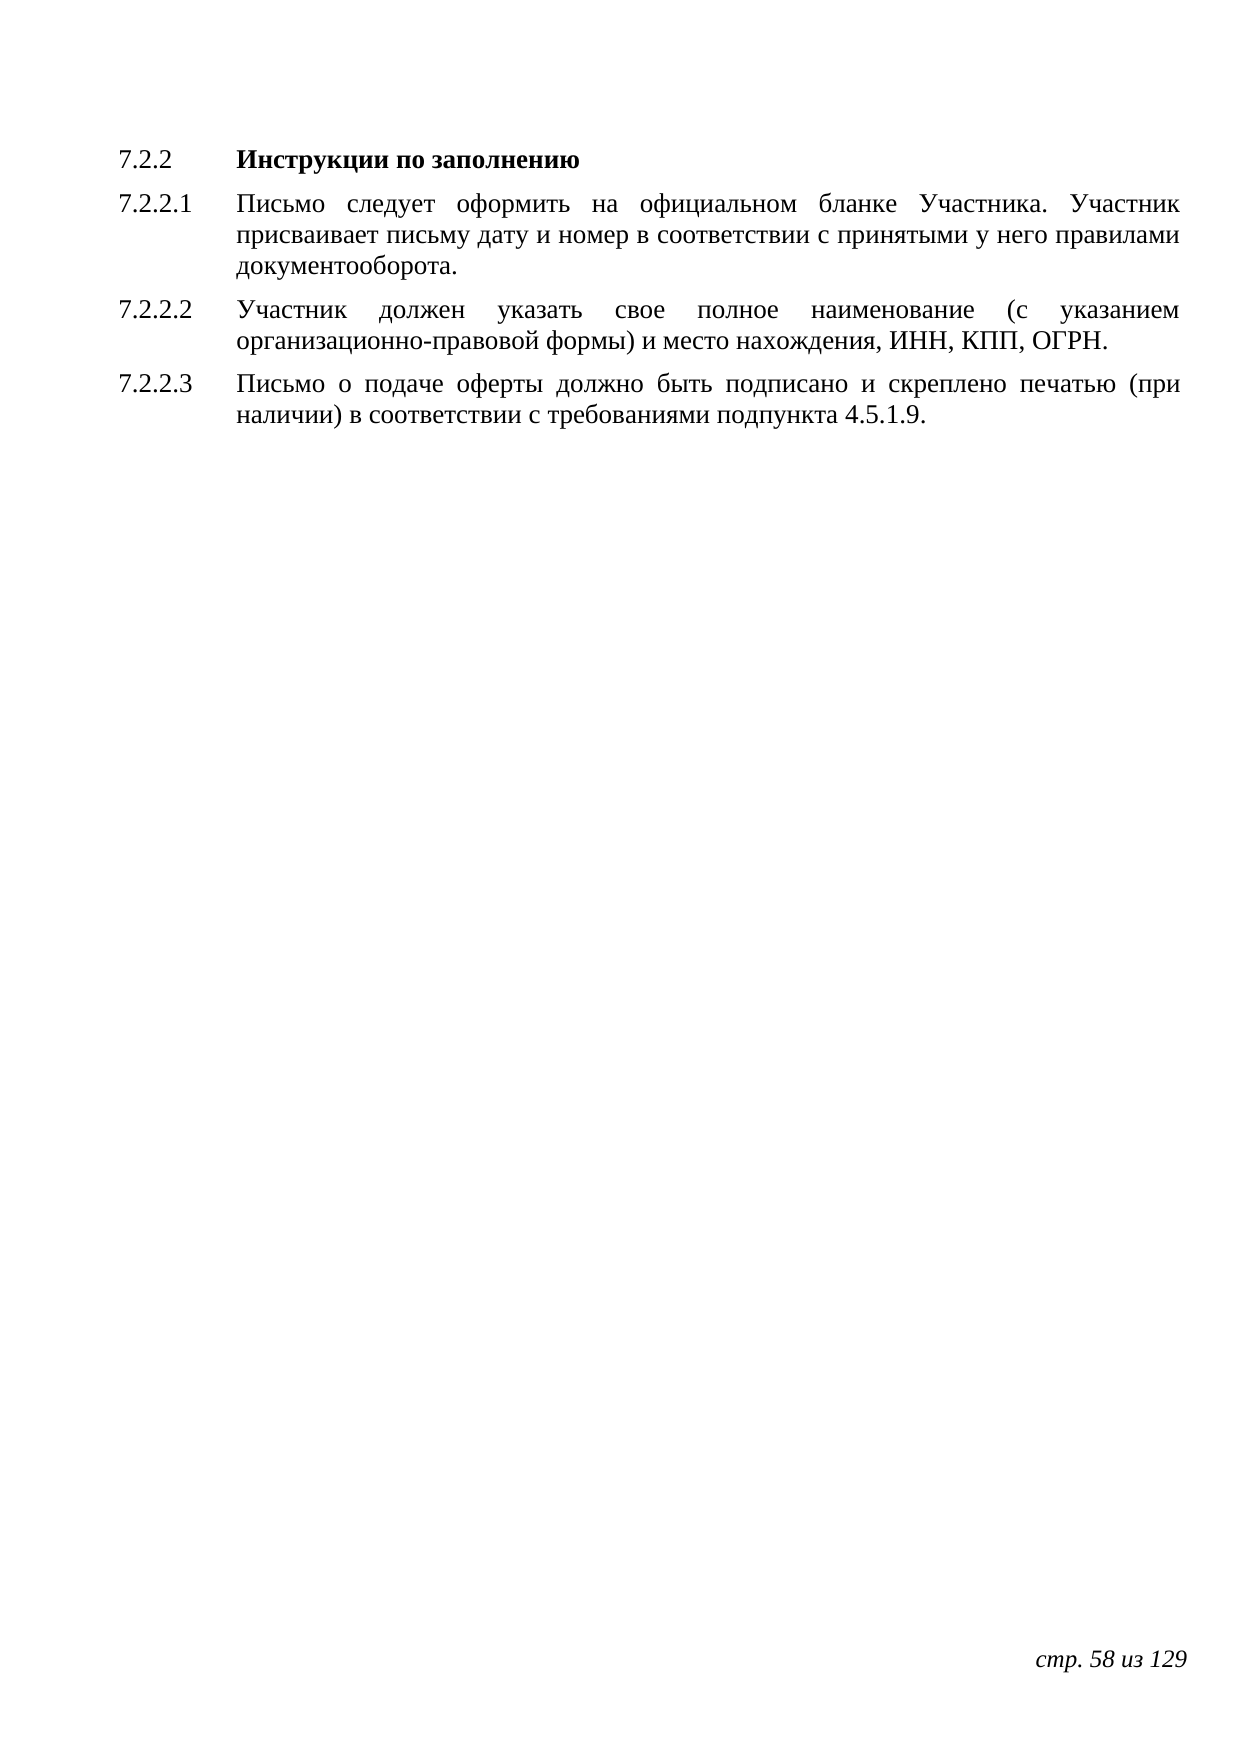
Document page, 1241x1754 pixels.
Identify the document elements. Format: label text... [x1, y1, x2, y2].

text Письмо следует оформить на официальном бланке Участника. Участник присваивает письму дату и номер в соответствии с принятыми у него правилами документооборота. [118, 187, 1181, 280]
text Участник должен указать свое полное наименование (с указанием организационно-правовой формы) и место нахождения, ИНН, КПП, ОГРН. [118, 293, 1181, 355]
text Письмо о подаче оферты должно быть подписано и скреплено печатью (при наличии) в соответствии с требованиями подпункта 4.5.1.9. [118, 367, 1181, 430]
text Инструкции по заполнению [118, 143, 1181, 174]
